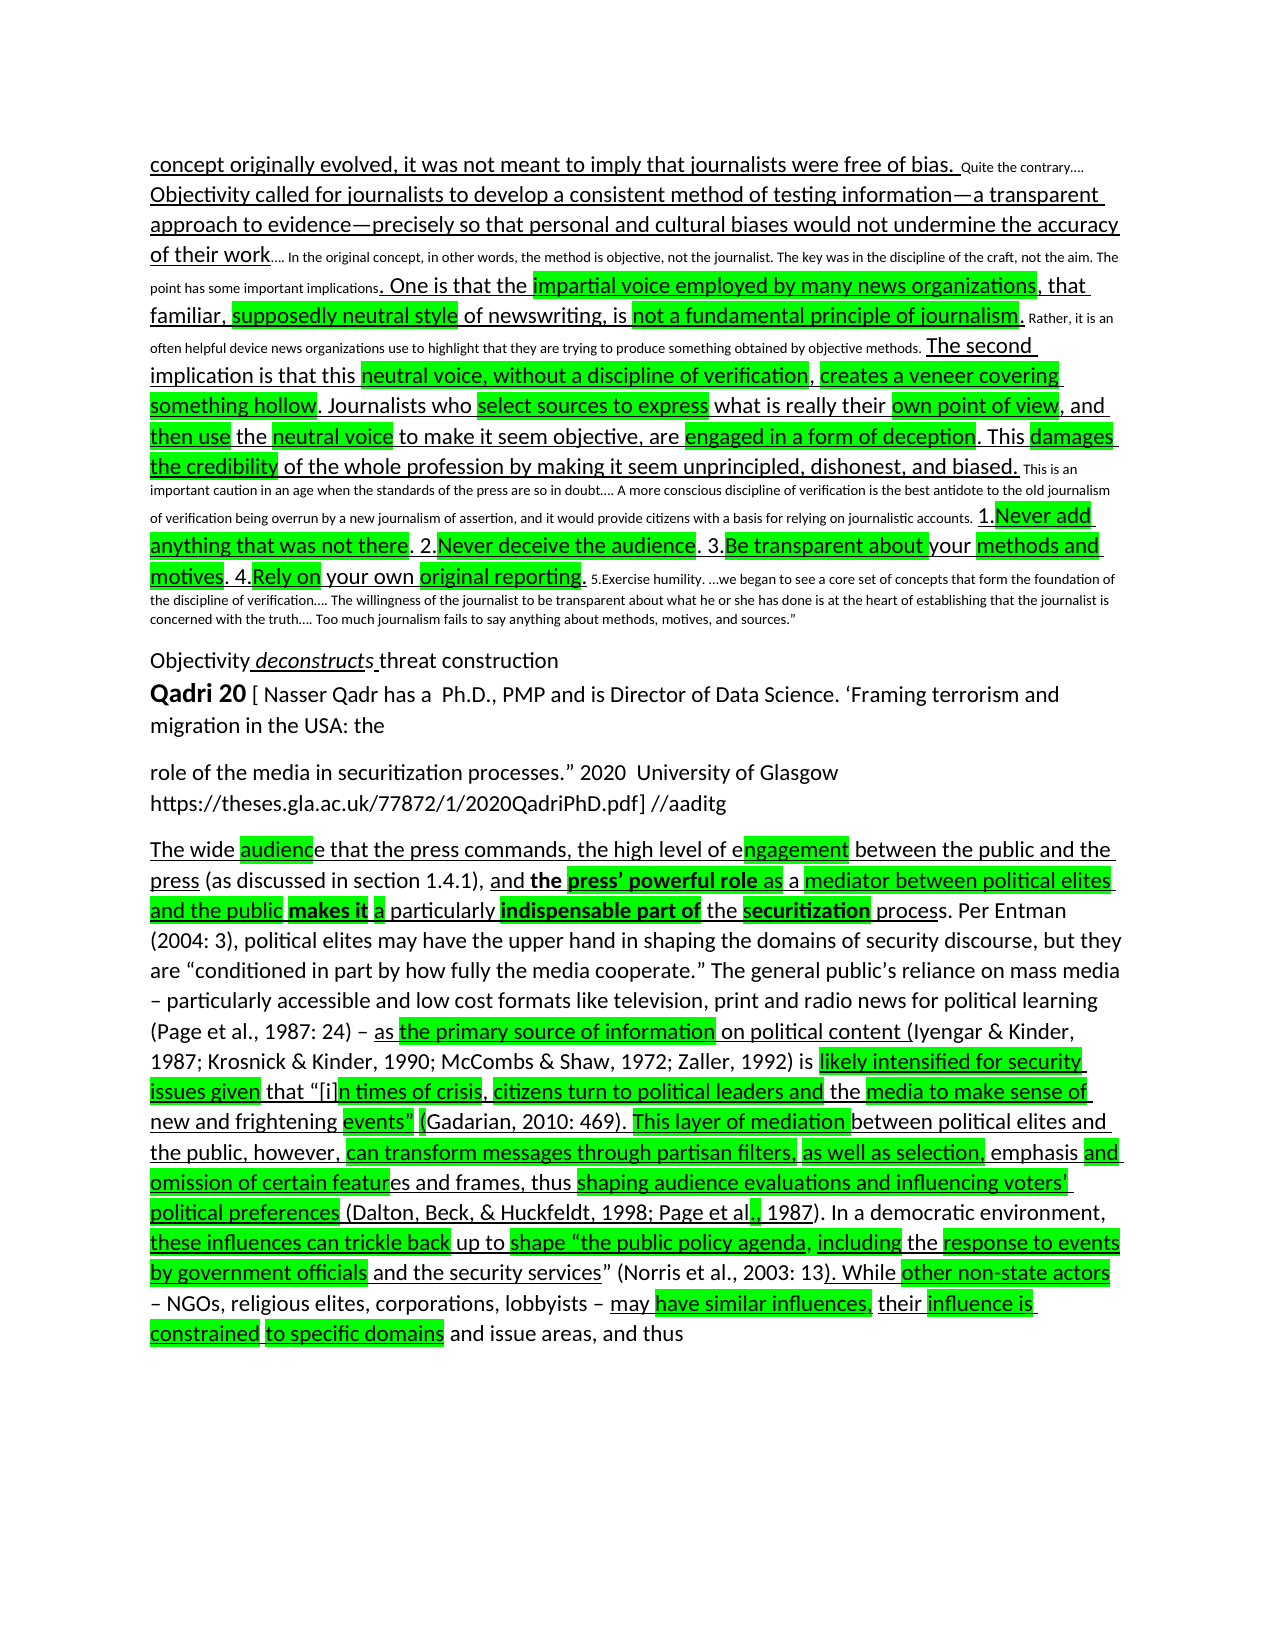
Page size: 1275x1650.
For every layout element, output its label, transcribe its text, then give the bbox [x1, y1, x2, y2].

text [150, 150, 1125, 628]
text role of the media in securitization processes.” 2020 University of Glasgow https://theses.gla.ac.uk/77872/1/2020QadriPhD.pdf] //aaditg [150, 758, 1125, 817]
text The wide audience that the press commands, the high level of engagement between the public and the press (as discussed in section 1.4.1), and the press’ powerful role as a mediator between political elites and the public makes it a particularly indispensable part of the securitization process. Per Entman (2004: 3), political elites may have the upper hand in shaping the domains of security discourse, but they are “conditioned in part by how fully the media cooperate.” The general public’s reliance on mass media – particularly accessible and low cost formats like television, print and radio news for political learning (Page et al., 1987: 24) – as the primary source of information on political content (Iyengar & Kinder, 1987; Krosnick & Kinder, 1990; McCombs & Shaw, 1972; Zaller, 1992) is likely intensified for security issues given that “[i]n times of crisis, citizens turn to political leaders and the media to make sense of new and frightening events” (Gadarian, 2010: 469). This layer of mediation between political elites and the public, however, can transform messages through partisan filters, as well as selection, emphasis and omission of certain features and frames, thus shaping audience evaluations and influencing voters’ political preferences (Dalton, Beck, & Huckfeldt, 1998; Page et al., 1987). In a democratic environment, these influences can trickle back up to shape “the public policy agenda, including the response to events by government officials and the security services” (Norris et al., 2003: 13). While other non-state actors – NGOs, religious elites, corporations, lobbyists – may have similar influences, their influence is constrained to specific domains and issue areas, and thus [150, 836, 1125, 1347]
text Qadri 20 [ Nasser Qadr has a Ph.D., PMP and is Director of Data Science. ‘Framing terrorism and migration in the USA: the [150, 676, 1125, 740]
subtitle Objectivity deconstructs threat construction [150, 646, 1125, 674]
